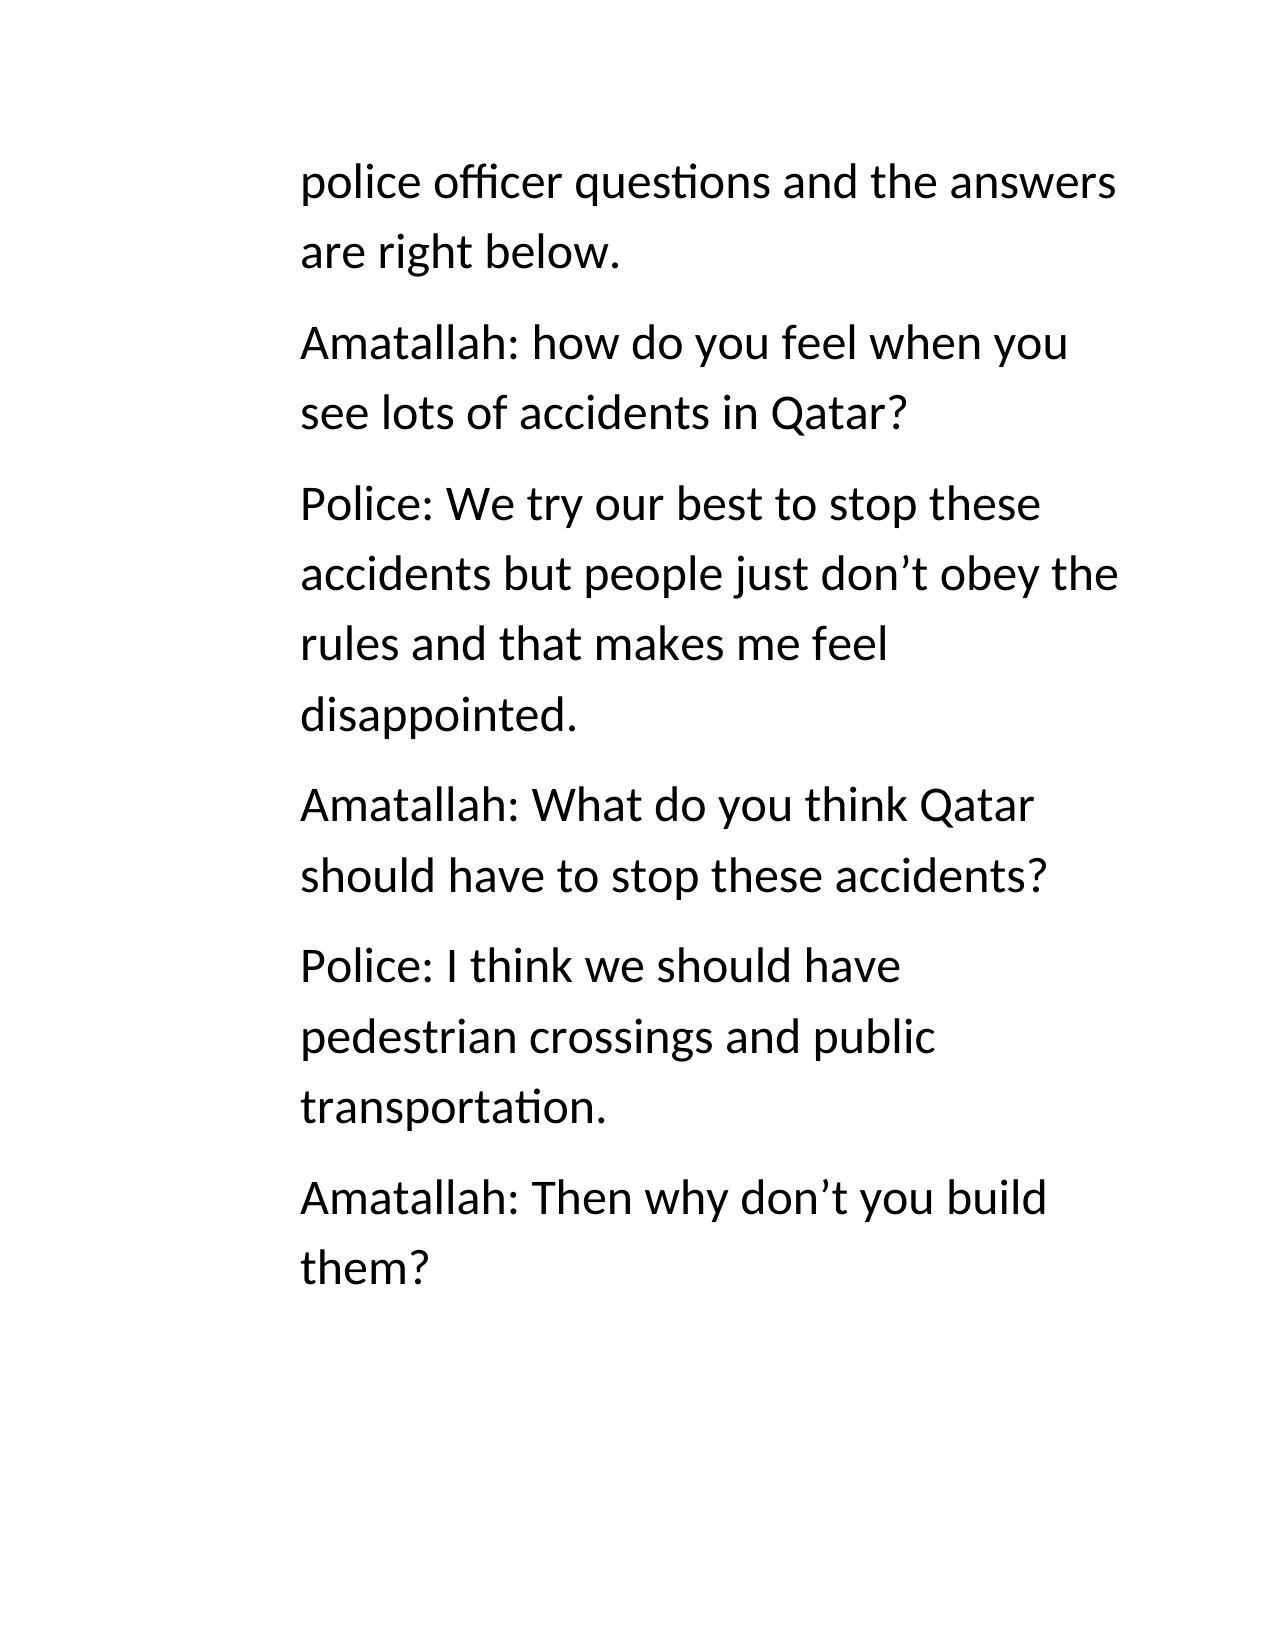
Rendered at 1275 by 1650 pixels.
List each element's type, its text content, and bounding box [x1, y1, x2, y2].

text Amatallah: how do you feel when you see lots of accidents in Qatar? [300, 311, 1125, 442]
text Amatallah: What do you think Qatar should have to stop these accidents? [300, 773, 1125, 904]
text Police: I think we should have pedestrian crossings and public transportation. [300, 934, 1125, 1136]
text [300, 150, 1125, 281]
text Amatallah: Then why don’t you build them? [300, 1166, 1125, 1297]
text Police: We try our best to stop these accidents but people just don’t obey the rules and that makes me feel disappointed. [300, 472, 1125, 743]
